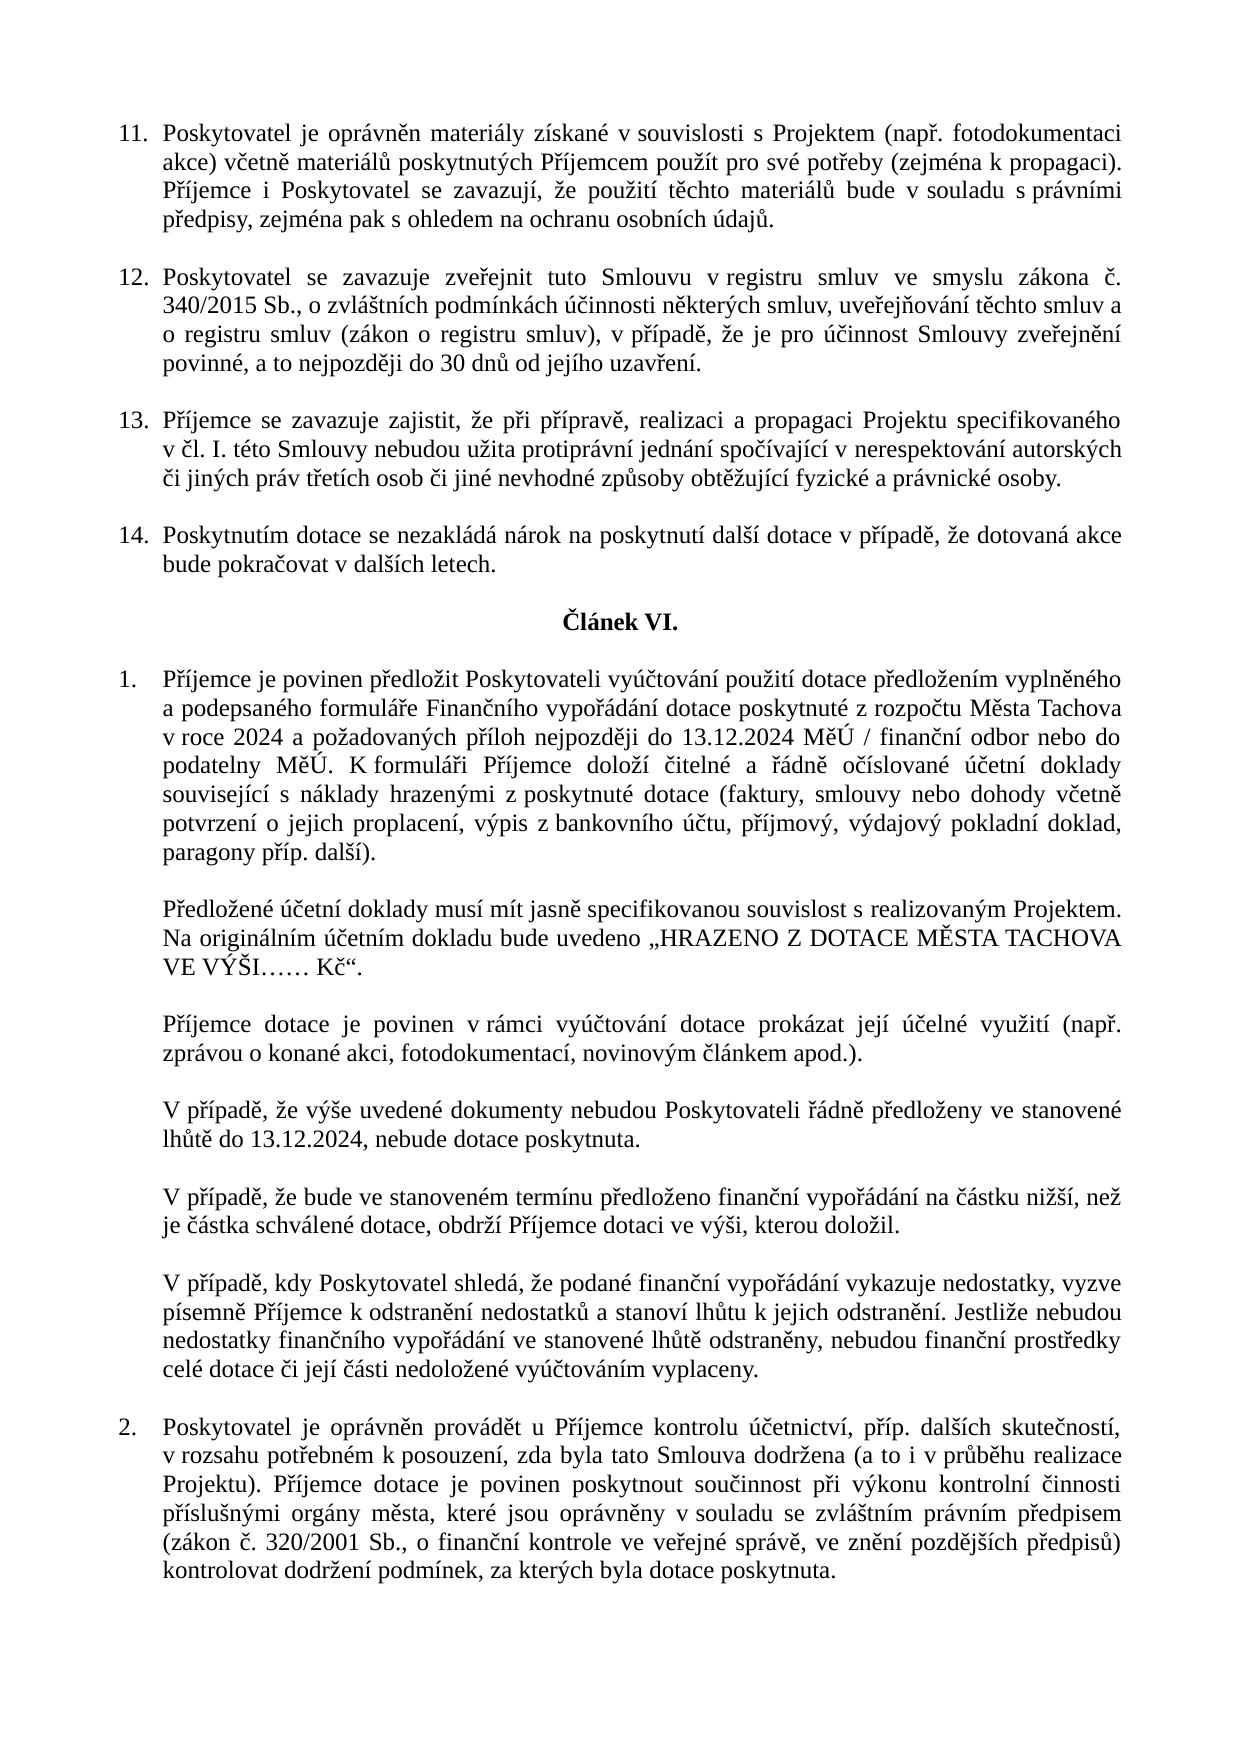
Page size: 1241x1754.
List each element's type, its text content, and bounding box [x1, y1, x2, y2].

text V případě, že bude ve stanoveném termínu předloženo finanční vypořádání na částku nižší, než je částka schválené dotace, obdrží Příjemce dotaci ve výši, kterou doložil. [162, 1182, 1122, 1239]
list Poskytnutím dotace se nezakládá nárok na poskytnutí další dotace v případě, že dotovaná akce bude pokračovat v dalších letech. [118, 521, 1122, 578]
text V případě, kdy Poskytovatel shledá, že podané finanční vypořádání vykazuje nedostatky, vyzve písemně Příjemce k odstranění nedostatků a stanoví lhůtu k jejich odstranění. Jestliže nebudou nedostatky finančního vypořádání ve stanovené lhůtě odstraněny, nebudou finanční prostředky celé dotace či její části nedoložené vyúčtováním vyplaceny. [162, 1268, 1122, 1383]
text Příjemce dotace je povinen v rámci vyúčtování dotace prokázat její účelné využití (např. zprávou o konané akci, fotodokumentací, novinovým článkem apod.). [162, 1009, 1122, 1067]
text V případě, že výše uvedené dokumenty nebudou Poskytovateli řádně předloženy ve stanovené lhůtě do 13.12.2024, nebude dotace poskytnuta. [162, 1096, 1122, 1153]
list Příjemce je povinen předložit Poskytovateli vyúčtování použití dotace předložením vyplněného a podepsaného formuláře Finančního vypořádání dotace poskytnuté z rozpočtu Města Tachova v roce 2024 a požadovaných příloh nejpozději do 13.12.2024 MěÚ / finanční odbor nebo do podatelny MěÚ. K formuláři Příjemce doloží čitelné a řádně očíslované účetní doklady související s náklady hrazenými z poskytnuté dotace (faktury, smlouvy nebo dohody včetně potvrzení o jejich proplacení, výpis z bankovního účtu, příjmový, výdajový pokladní doklad, paragony příp. další). [118, 664, 1122, 866]
list Příjemce se zavazuje zajistit, že při přípravě, realizaci a propagaci Projektu specifikovaného v čl. I. této Smlouvy nebudou užita protiprávní jednání spočívající v nerespektování autorských či jiných práv třetích osob či jiné nevhodné způsoby obtěžující fyzické a právnické osoby. [118, 406, 1122, 492]
list Poskytovatel je oprávněn materiály získané v souvislosti s Projektem (např. fotodokumentaci akce) včetně materiálů poskytnutých Příjemcem použít pro své potřeby (zejména k propagaci). Příjemce i Poskytovatel se zavazují, že použití těchto materiálů bude v souladu s právními předpisy, zejména pak s ohledem na ochranu osobních údajů. [118, 118, 1122, 233]
text Předložené účetní doklady musí mít jasně specifikovanou souvislost s realizovaným Projektem. Na originálním účetním dokladu bude uvedeno „HRAZENO Z DOTACE MĚSTA TACHOVA VE VÝŠI…… Kč“. [162, 894, 1122, 981]
list Poskytovatel se zavazuje zveřejnit tuto Smlouvu v registru smluv ve smyslu zákona č. 340/2015 Sb., o zvláštních podmínkách účinnosti některých smluv, uveřejňování těchto smluv a o registru smluv (zákon o registru smluv), v případě, že je pro účinnost Smlouvy zveřejnění povinné, a to nejpozději do 30 dnů od jejího uzavření. [118, 262, 1122, 377]
list Poskytovatel je oprávněn provádět u Příjemce kontrolu účetnictví, příp. dalších skutečností, v rozsahu potřebném k posouzení, zda byla tato Smlouva dodržena (a to i v průběhu realizace Projektu). Příjemce dotace je povinen poskytnout součinnost při výkonu kontrolní činnosti příslušnými orgány města, které jsou oprávněny v souladu se zvláštním právním předpisem (zákon č. 320/2001 Sb., o finanční kontrole ve veřejné správě, ve znění pozdějších předpisů) kontrolovat dodržení podmínek, za kterých byla dotace poskytnuta. [118, 1412, 1122, 1584]
text Článek VI. [118, 607, 1122, 636]
